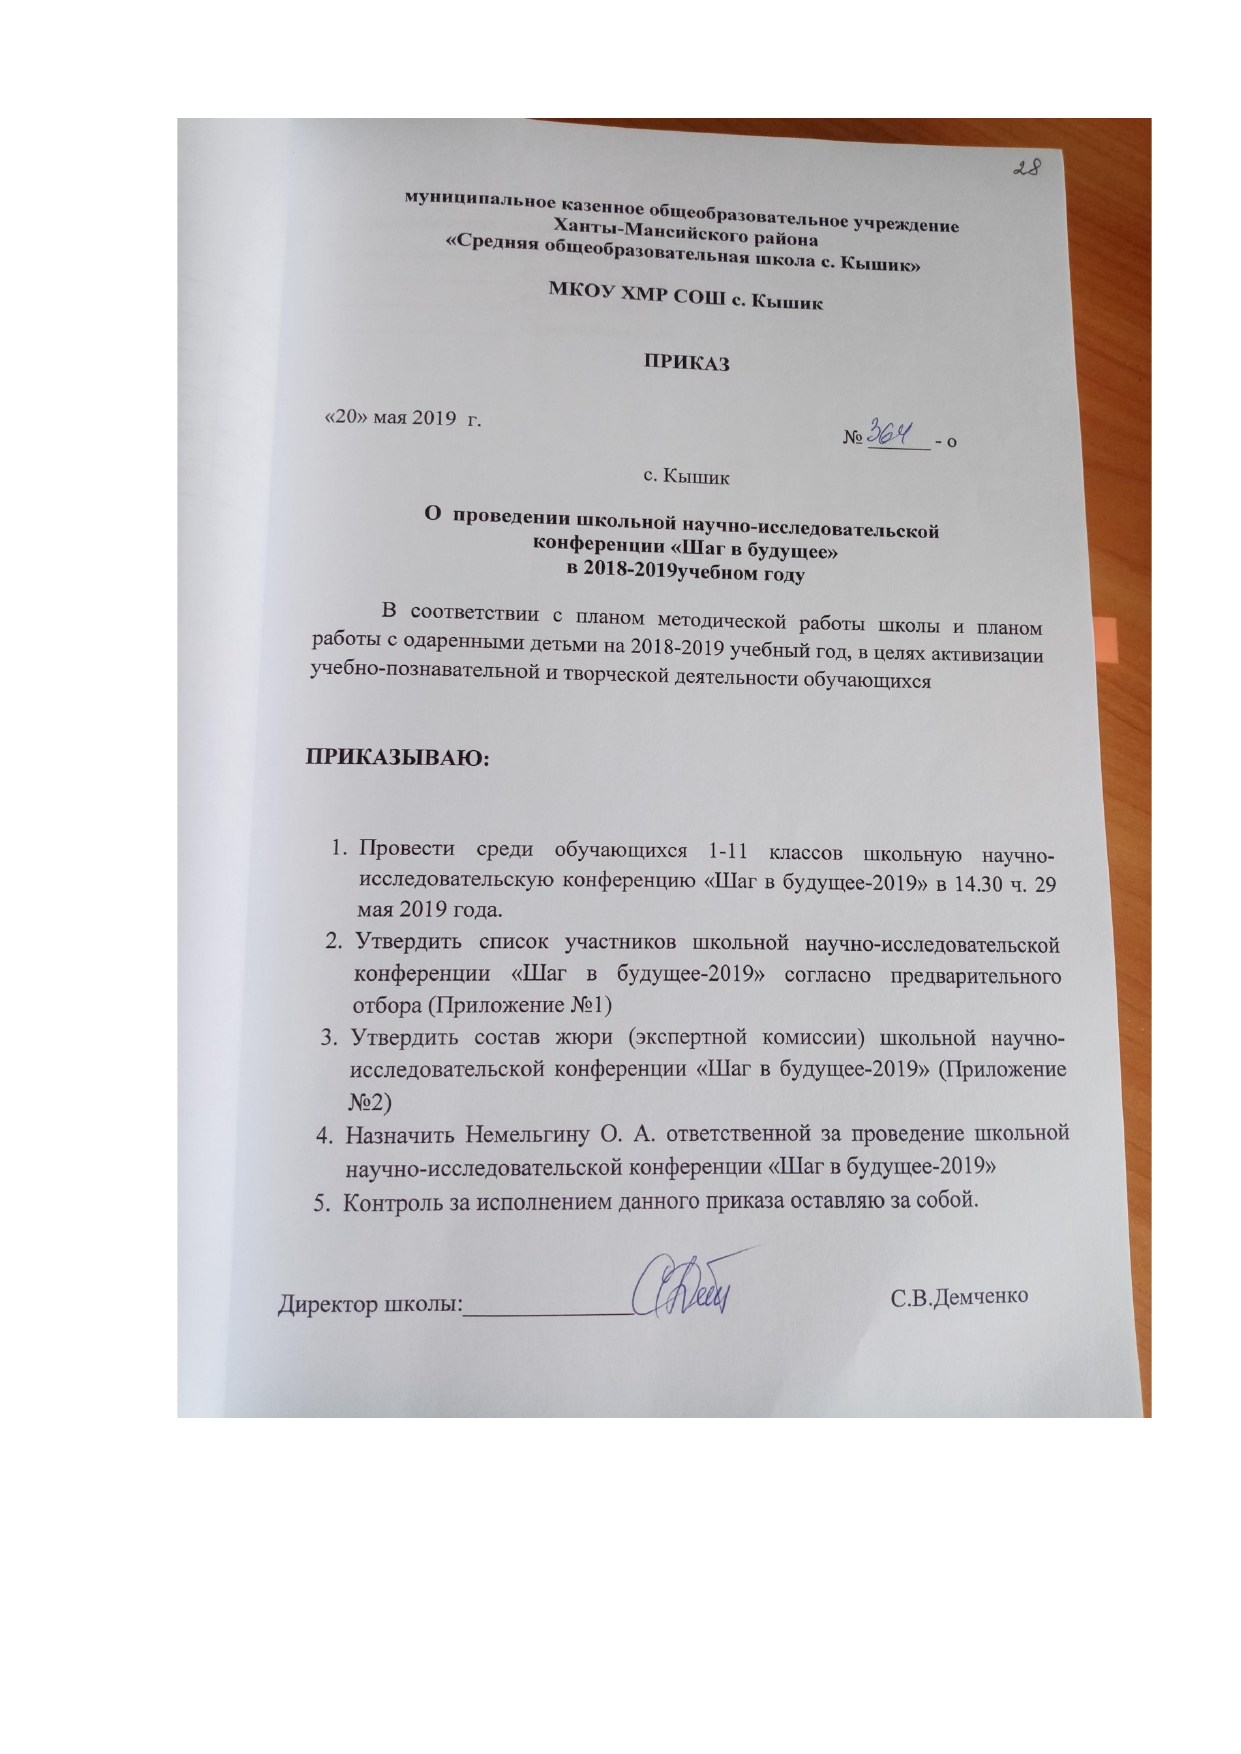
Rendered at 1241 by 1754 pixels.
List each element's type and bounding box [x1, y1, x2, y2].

picture [177, 118, 1152, 1418]
